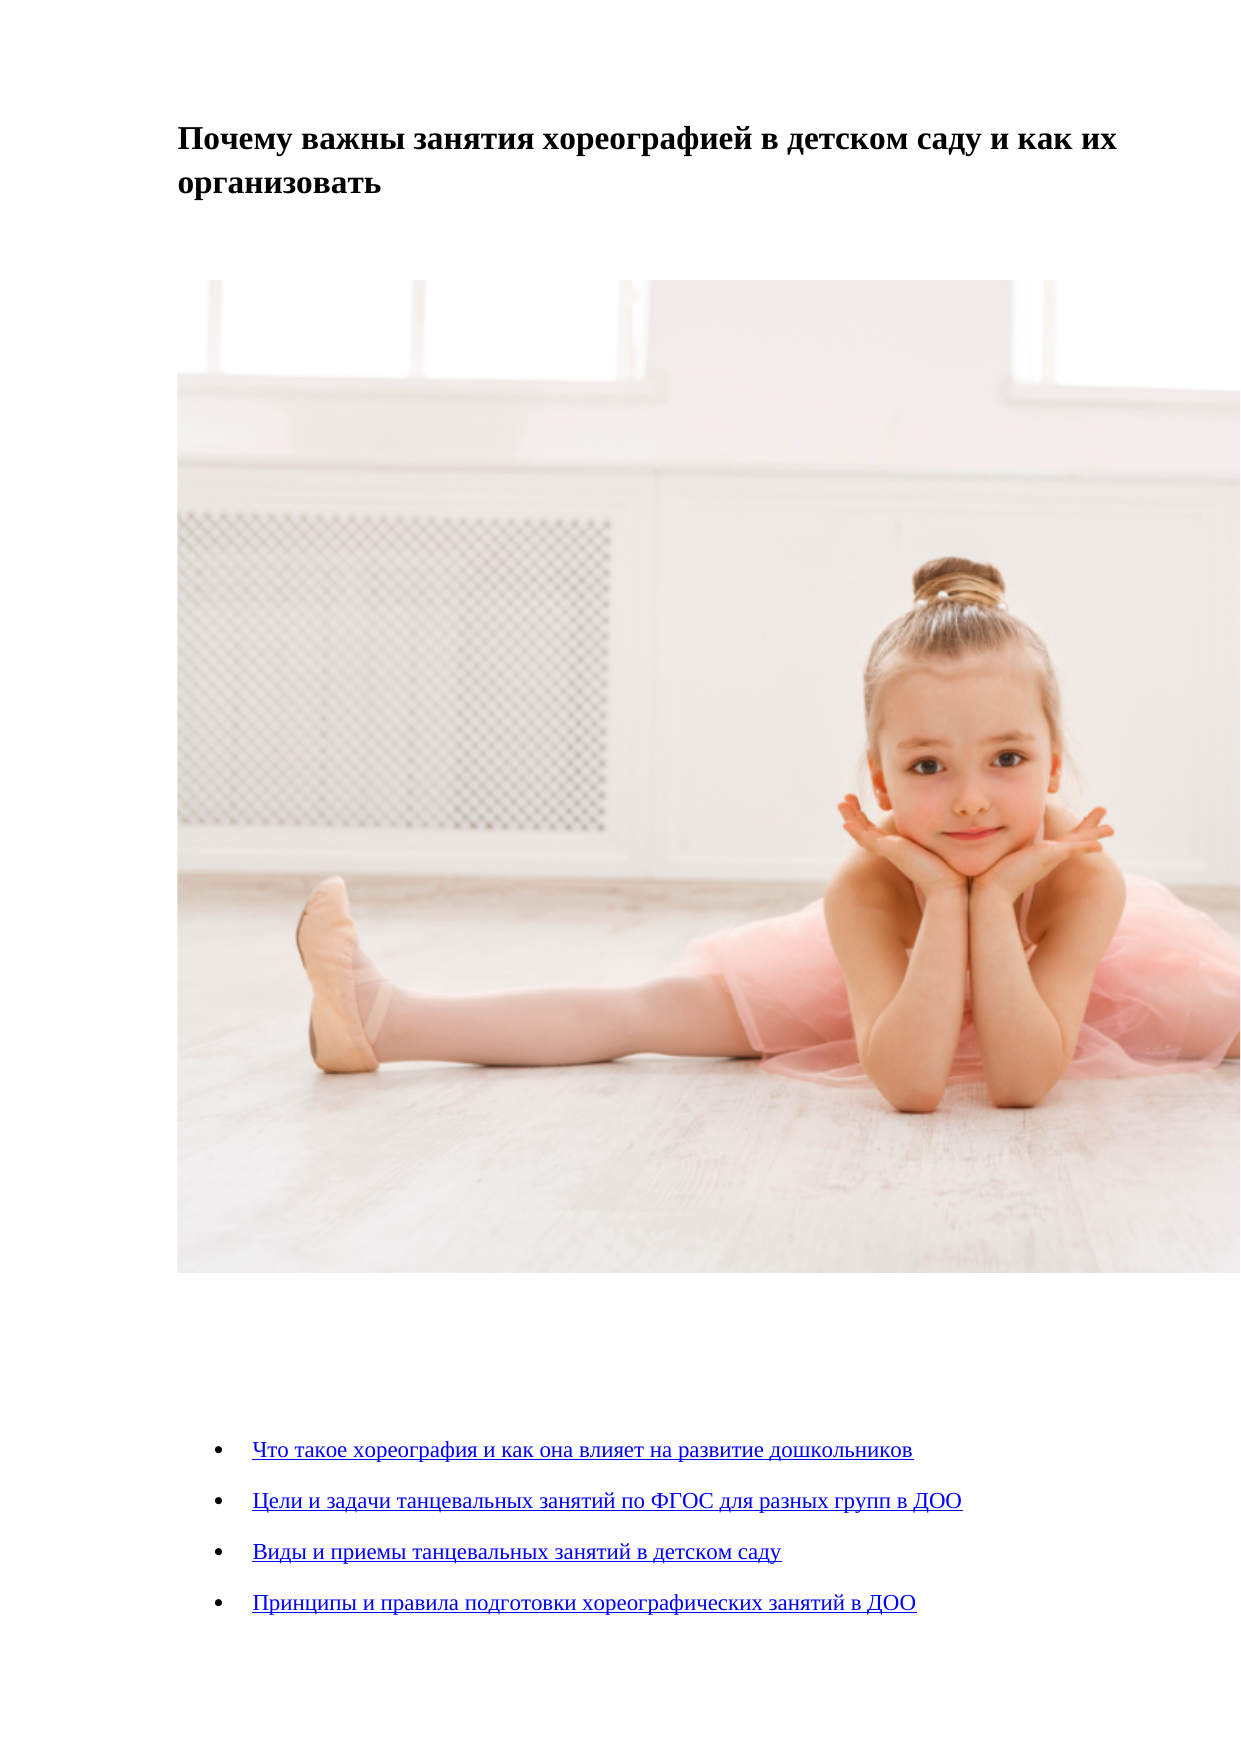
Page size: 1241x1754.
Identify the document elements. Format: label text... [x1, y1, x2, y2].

list Что такое хореография и как она влияет на развитие дошкольников [215, 1436, 1152, 1462]
picture [177, 280, 1241, 1273]
list Виды и приемы танцевальных занятий в детском саду [215, 1538, 1152, 1564]
list Цели и задачи танцевальных занятий по ФГОС для разных групп в ДОО [215, 1487, 1152, 1513]
text Почему важны занятия хореографией в детском саду и как их организовать [177, 118, 1152, 201]
list Принципы и правила подготовки хореографических занятий в ДОО [215, 1589, 1152, 1615]
